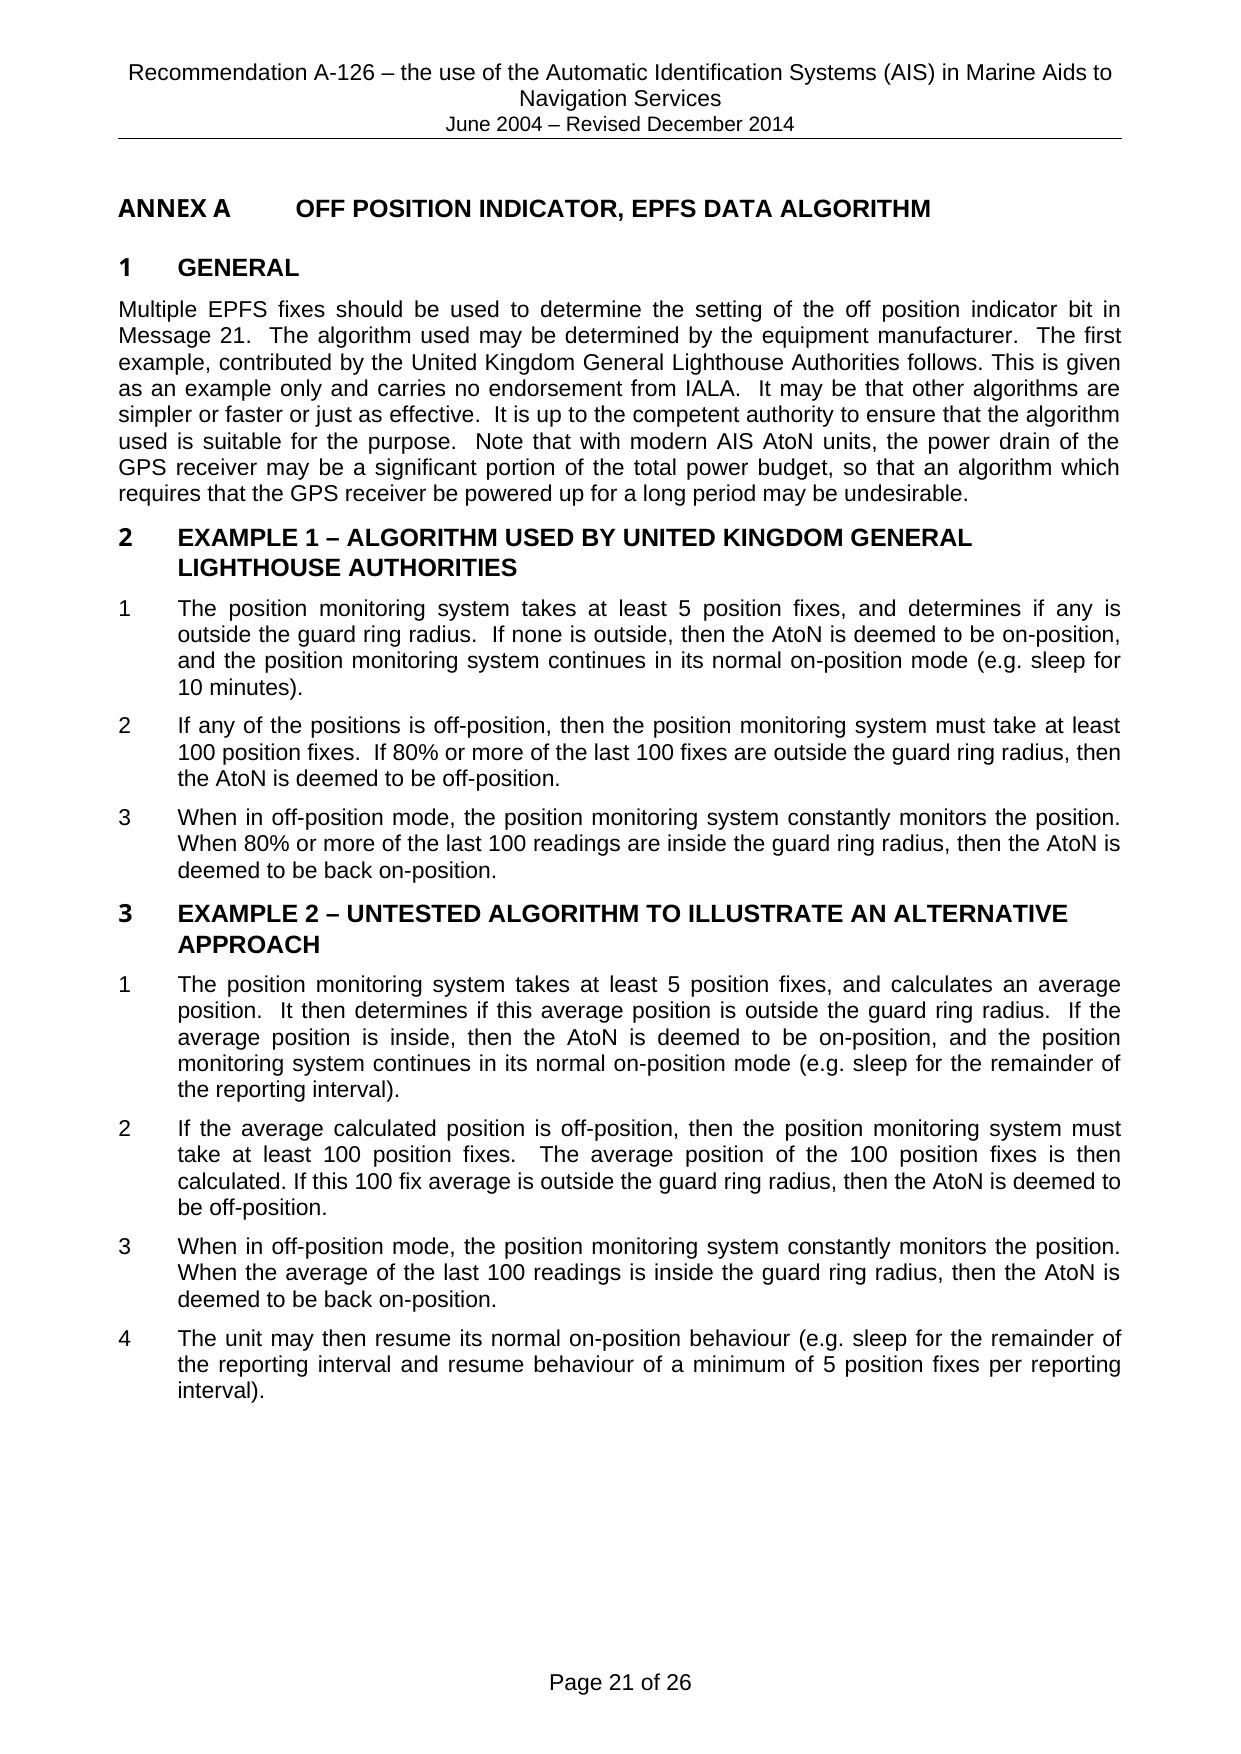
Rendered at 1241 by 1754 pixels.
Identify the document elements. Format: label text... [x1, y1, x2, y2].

subtitle Example 2 – Untested algorithm to illustrate an alternative approach [118, 896, 1122, 958]
list If any of the positions is off-position, then the position monitoring system must take at least 100 position fixes. If 80% or more of the last 100 fixes are outside the guard ring radius, then the AtoN is deemed to be off-position. [118, 712, 1122, 791]
list The position monitoring system takes at least 5 position fixes, and determines if any is outside the guard ring radius. If none is outside, then the AtoN is deemed to be on-position, and the position monitoring system continues in its normal on-position mode (e.g. sleep for 10 minutes). [118, 594, 1122, 700]
list The position monitoring system takes at least 5 position fixes, and calculates an average position. It then determines if this average position is outside the guard ring radius. If the average position is inside, then the AtoN is deemed to be on-position, and the position monitoring system continues in its normal on-position mode (e.g. sleep for the remainder of the reporting interval). [118, 971, 1122, 1103]
subtitle General [118, 249, 1122, 283]
text Multiple EPFS fixes should be used to determine the setting of the off position indicator bit in Message 21. The algorithm used may be determined by the equipment manufacturer. The first example, contributed by the United Kingdom General Lighthouse Authorities follows. This is given as an example only and carries no endorsement from IALA. It may be that other algorithms are simpler or faster or just as effective. It is up to the competent authority to ensure that the algorithm used is suitable for the purpose. Note that with modern AIS AtoN units, the power drain of the GPS receiver may be a significant portion of the total power budget, so that an algorithm which requires that the GPS receiver be powered up for a long period may be undesirable. [118, 296, 1122, 507]
list When in off-position mode, the position monitoring system constantly monitors the position. When the average of the last 100 readings is inside the guard ring radius, then the AtoN is deemed to be back on-position. [118, 1233, 1122, 1312]
list Off Position Indicator, EPFS data algorithm [118, 190, 1122, 224]
list When in off-position mode, the position monitoring system constantly monitors the position. When 80% or more of the last 100 readings are inside the guard ring radius, then the AtoN is deemed to be back on-position. [118, 804, 1122, 883]
subtitle Example 1 – Algorithm used by United Kingdom General Lighthouse Authorities [118, 519, 1122, 582]
list If the average calculated position is off-position, then the position monitoring system must take at least 100 position fixes. The average position of the 100 position fixes is then calculated. If this 100 fix average is outside the guard ring radius, then the AtoN is deemed to be off-position. [118, 1115, 1122, 1221]
list The unit may then resume its normal on-position behaviour (e.g. sleep for the remainder of the reporting interval and resume behaviour of a minimum of 5 position fixes per reporting interval). [118, 1324, 1122, 1404]
